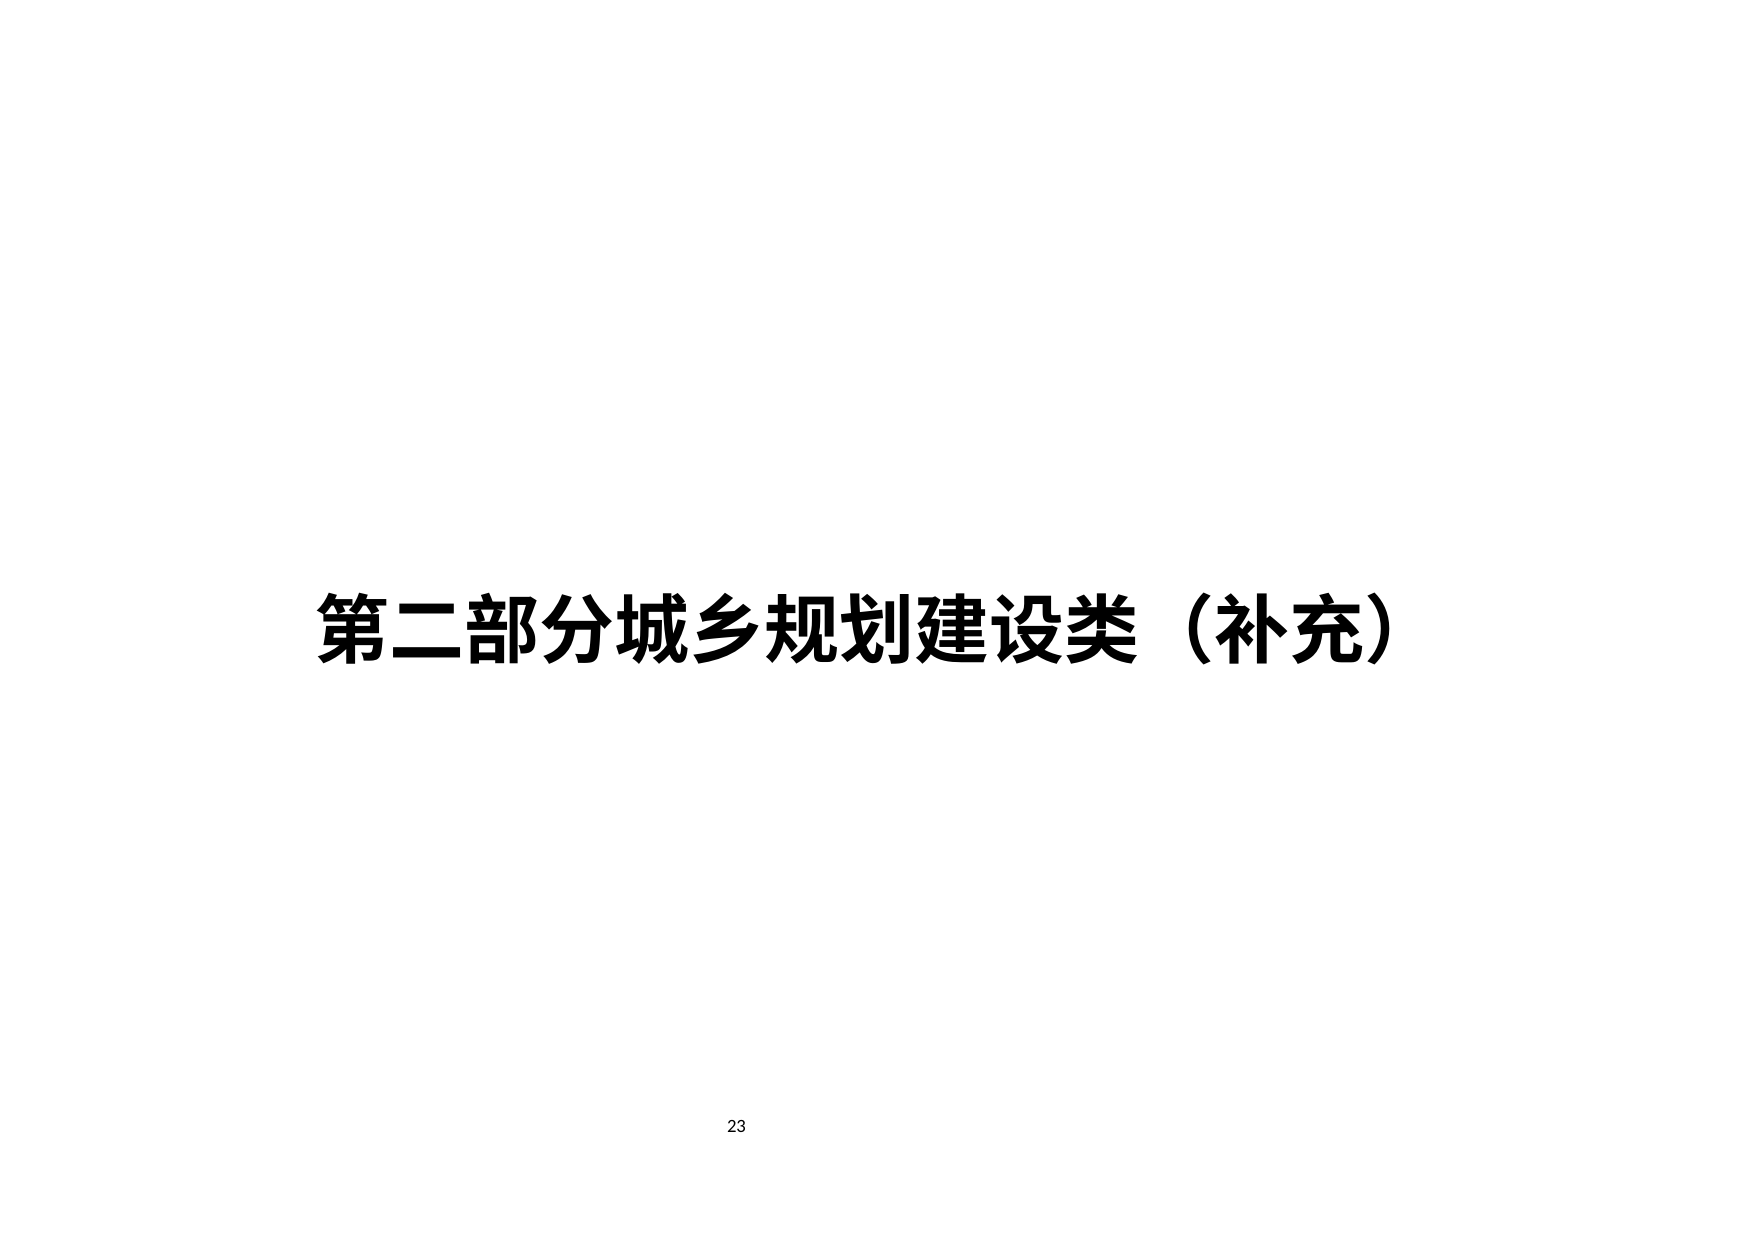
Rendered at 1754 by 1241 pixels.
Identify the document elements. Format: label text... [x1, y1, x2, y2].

subtitle 第二部分城乡规划建设类（补充） [118, 560, 1636, 690]
